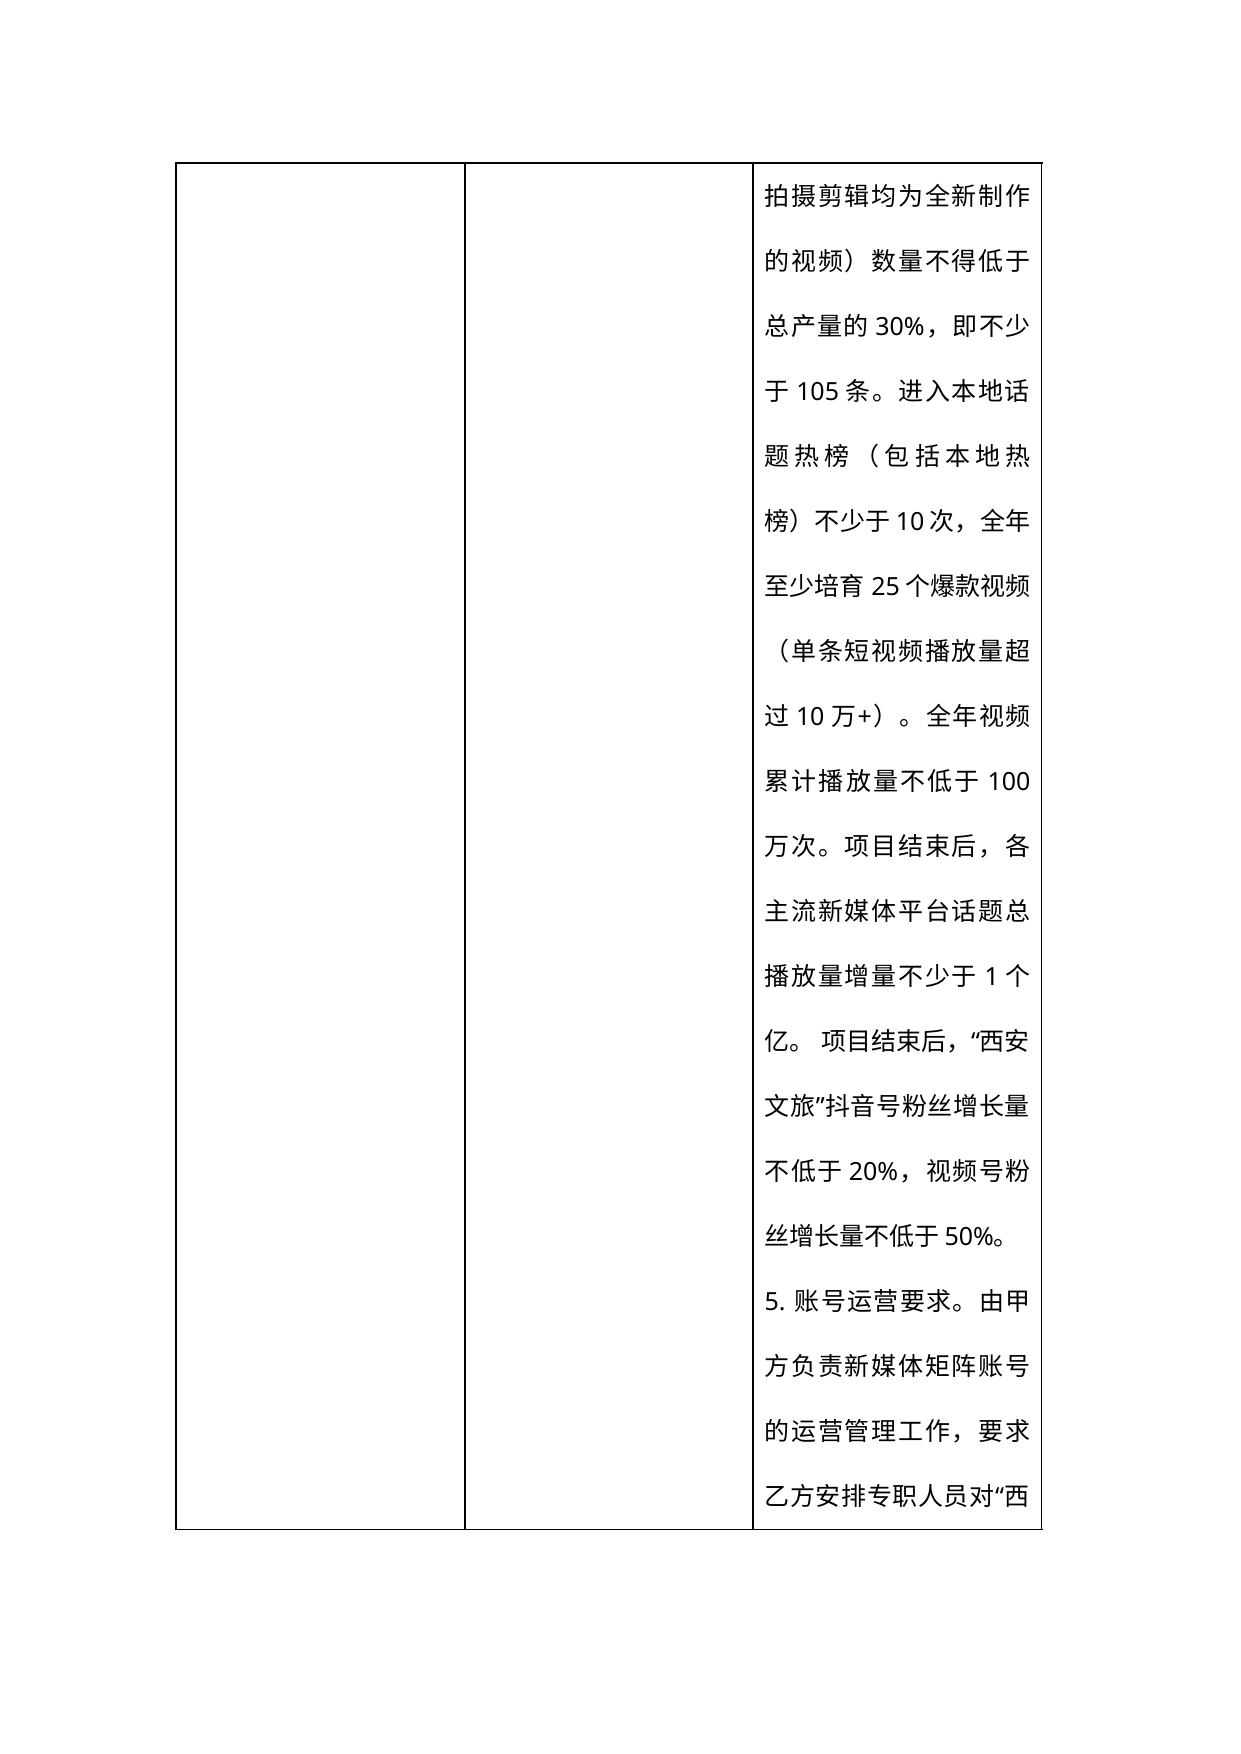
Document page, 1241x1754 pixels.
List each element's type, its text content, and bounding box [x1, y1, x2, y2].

table_cell 1 [177, 164, 464, 1528]
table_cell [754, 164, 1041, 1528]
table_cell [466, 164, 752, 1528]
